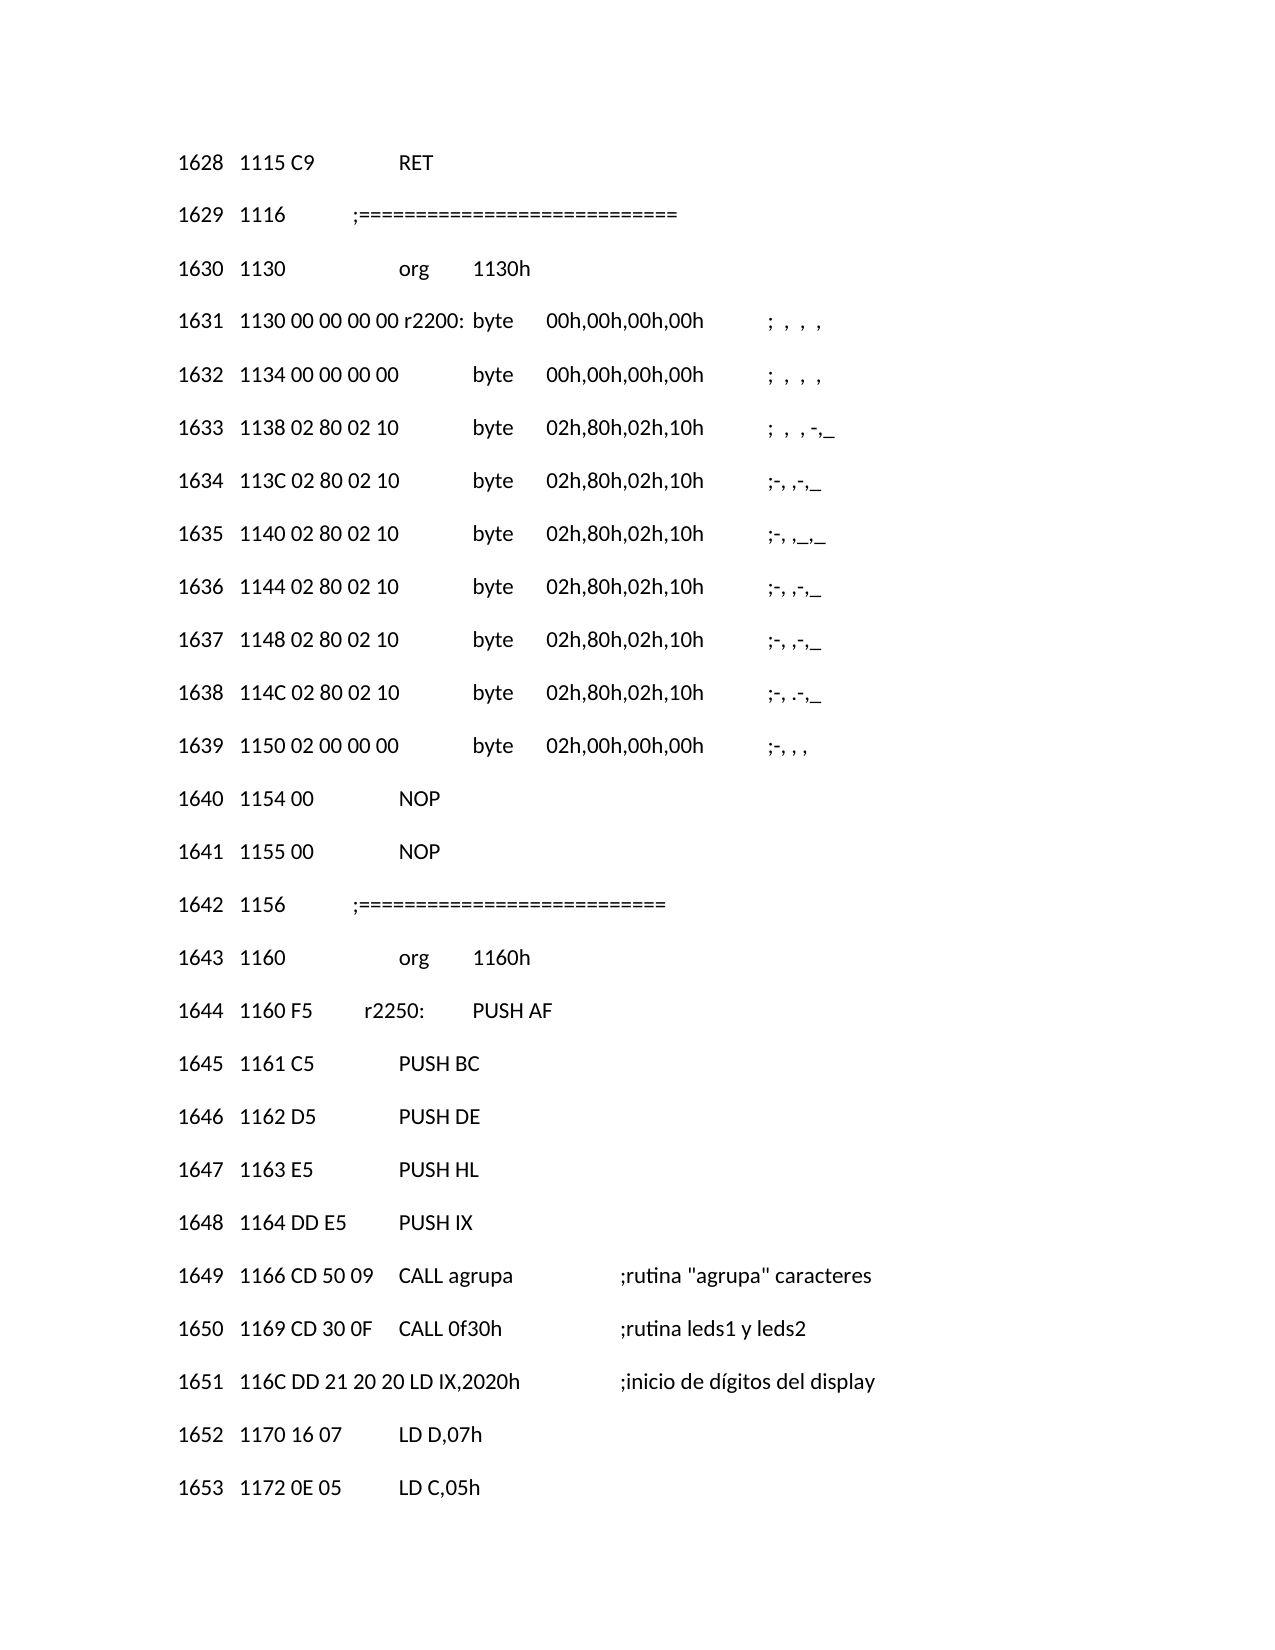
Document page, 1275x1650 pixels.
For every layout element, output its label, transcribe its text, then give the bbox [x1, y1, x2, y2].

text 1638 114C 02 80 02 10 byte 02h,80h,02h,10h ;-, .-,_ [177, 678, 1098, 706]
text 1652 1170 16 07 LD D,07h [177, 1420, 1098, 1448]
text 1630 1130 org 1130h [177, 254, 1098, 282]
text 1636 1144 02 80 02 10 byte 02h,80h,02h,10h ;-, ,-,_ [177, 572, 1098, 600]
text 1635 1140 02 80 02 10 byte 02h,80h,02h,10h ;-, ,_,_ [177, 519, 1098, 547]
text 1653 1172 0E 05 LD C,05h [177, 1473, 1098, 1501]
text 1641 1155 00 NOP [177, 837, 1098, 865]
text 1651 116C DD 21 20 20 LD IX,2020h ;inicio de dígitos del display [177, 1367, 1098, 1395]
text 1637 1148 02 80 02 10 byte 02h,80h,02h,10h ;-, ,-,_ [177, 625, 1098, 653]
text 1639 1150 02 00 00 00 byte 02h,00h,00h,00h ;-, , , [177, 731, 1098, 759]
text 1644 1160 F5 r2250: PUSH AF [177, 996, 1098, 1024]
text 1631 1130 00 00 00 00 r2200: byte 00h,00h,00h,00h ; , , , [177, 307, 1098, 335]
text 1633 1138 02 80 02 10 byte 02h,80h,02h,10h ; , , -,_ [177, 413, 1098, 441]
text 1645 1161 C5 PUSH BC [177, 1049, 1098, 1077]
text 1646 1162 D5 PUSH DE [177, 1102, 1098, 1130]
text 1647 1163 E5 PUSH HL [177, 1155, 1098, 1183]
text 1629 1116 ;============================ [177, 201, 1098, 229]
text 1640 1154 00 NOP [177, 784, 1098, 812]
text 1642 1156 ;=========================== [177, 890, 1098, 918]
text 1650 1169 CD 30 0F CALL 0f30h ;rutina leds1 y leds2 [177, 1314, 1098, 1342]
text 1643 1160 org 1160h [177, 943, 1098, 971]
text 1649 1166 CD 50 09 CALL agrupa ;rutina "agrupa" caracteres [177, 1261, 1098, 1289]
text 1632 1134 00 00 00 00 byte 00h,00h,00h,00h ; , , , [177, 360, 1098, 388]
text 1648 1164 DD E5 PUSH IX [177, 1208, 1098, 1236]
text 1634 113C 02 80 02 10 byte 02h,80h,02h,10h ;-, ,-,_ [177, 466, 1098, 494]
text 1628 1115 C9 RET [177, 148, 1098, 176]
